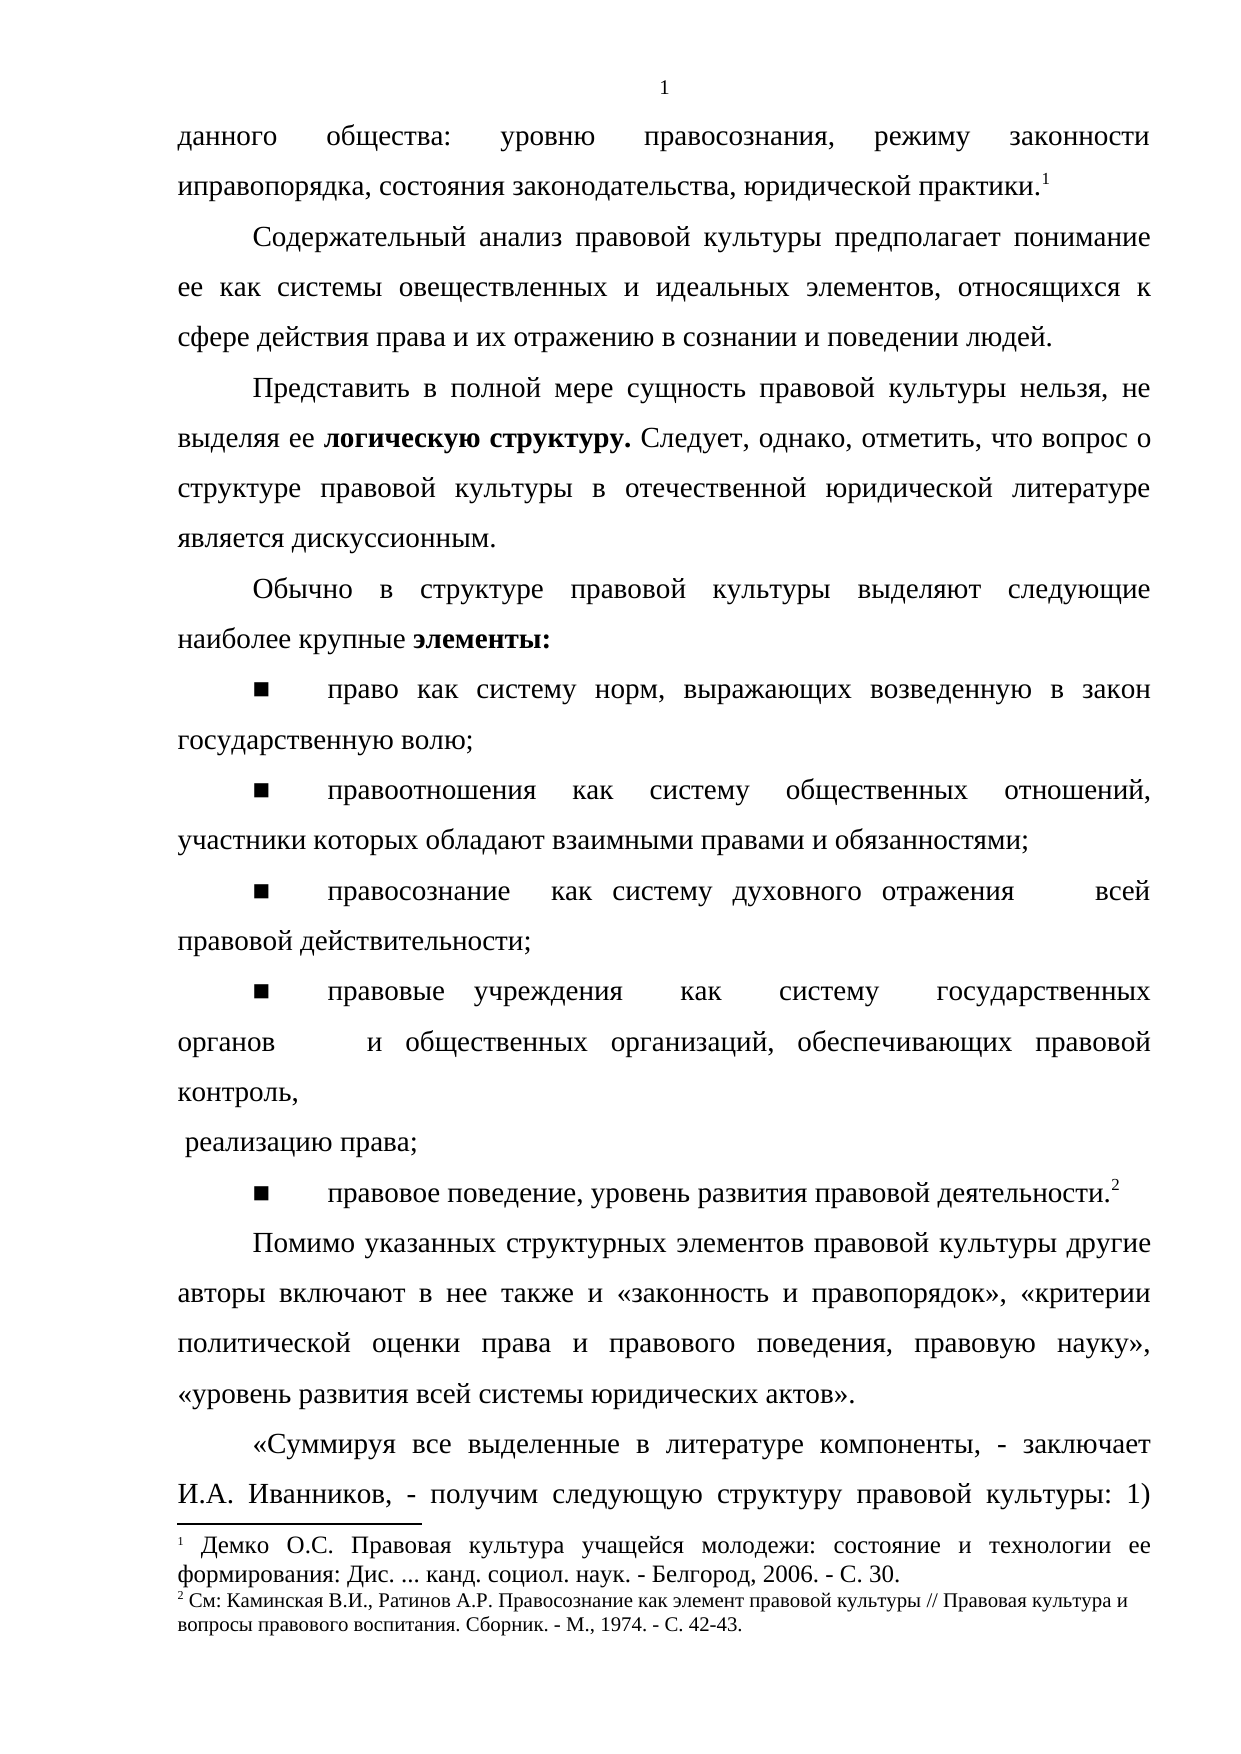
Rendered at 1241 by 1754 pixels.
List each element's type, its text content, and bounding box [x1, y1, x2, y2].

text Содержательный анализ правовой культуры предполагает понимание ее как системы овеществленных и идеальных элементов, относящихся к сфере действия права и их отражению в сознании и поведении людей. [177, 219, 1152, 353]
list правоотношения как систему общественных отношений, участники которых обладают взаимными правами и обязанностями; [177, 772, 1152, 856]
text Обычно в структуре правовой культуры выделяют следующие наиболее крупные элементы: [177, 571, 1152, 655]
list правовые учреждения как систему государственных органов и общественных организаций, обеспечивающих правовой контроль, реализацию права; [177, 973, 1152, 1158]
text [177, 118, 1152, 202]
list право как систему норм, выражающих возведенную в закон государственную волю; [177, 672, 1152, 755]
text ■ правовое поведение, уровень развития правовой деятельности. [177, 1175, 1152, 1208]
list правосознание как систему духовного отражения всей правовой действительности; [177, 873, 1152, 957]
text Представить в полной мере сущность правовой культуры нельзя, не выделяя ее логическую структуру. Следует, однако, отметить, что вопрос о структуре правовой культуры в отечественной юридической литературе является дискуссионным. [177, 370, 1152, 554]
text Помимо указанных структурных элементов правовой культуры другие авторы включают в нее также и «законность и правопорядок», «критерии политической оценки права и правового поведения, правовую науку», «уровень развития всей системы юридических актов». [177, 1225, 1152, 1409]
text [177, 1426, 1152, 1510]
